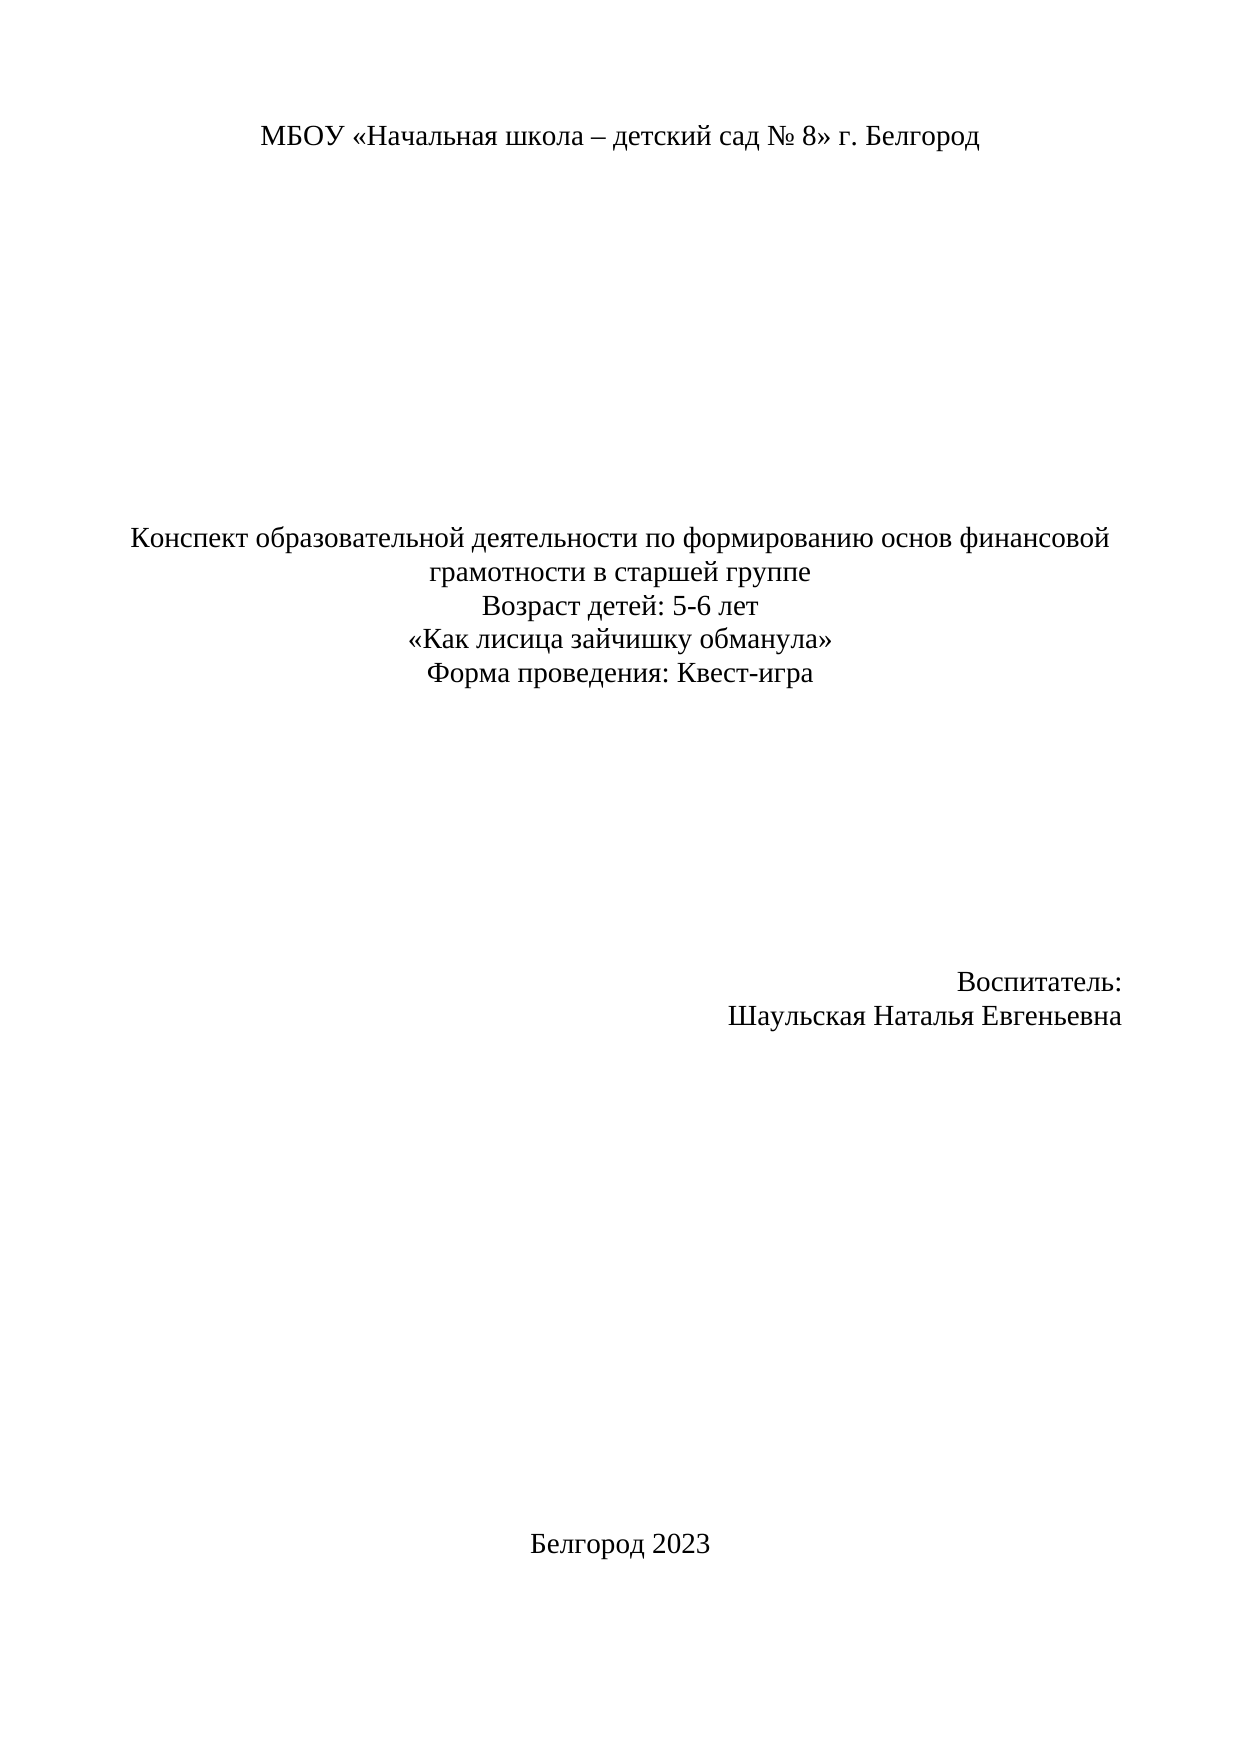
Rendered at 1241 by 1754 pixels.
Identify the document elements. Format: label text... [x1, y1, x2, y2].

text Шаульская Наталья Евгеньевна [118, 998, 1122, 1031]
text Белгород 2023 [118, 1526, 1122, 1559]
text «Как лисица зайчишку обманула» [118, 621, 1122, 655]
text Возраст детей: 5-6 лет [118, 588, 1122, 621]
text Конспект образовательной деятельности по формированию основ финансовой грамотности в старшей группе [118, 521, 1122, 588]
text МБОУ «Начальная школа – детский сад № 8» г. Белгород [118, 118, 1122, 152]
text Форма проведения: Квест-игра [118, 655, 1122, 688]
text Воспитатель: [118, 964, 1122, 998]
